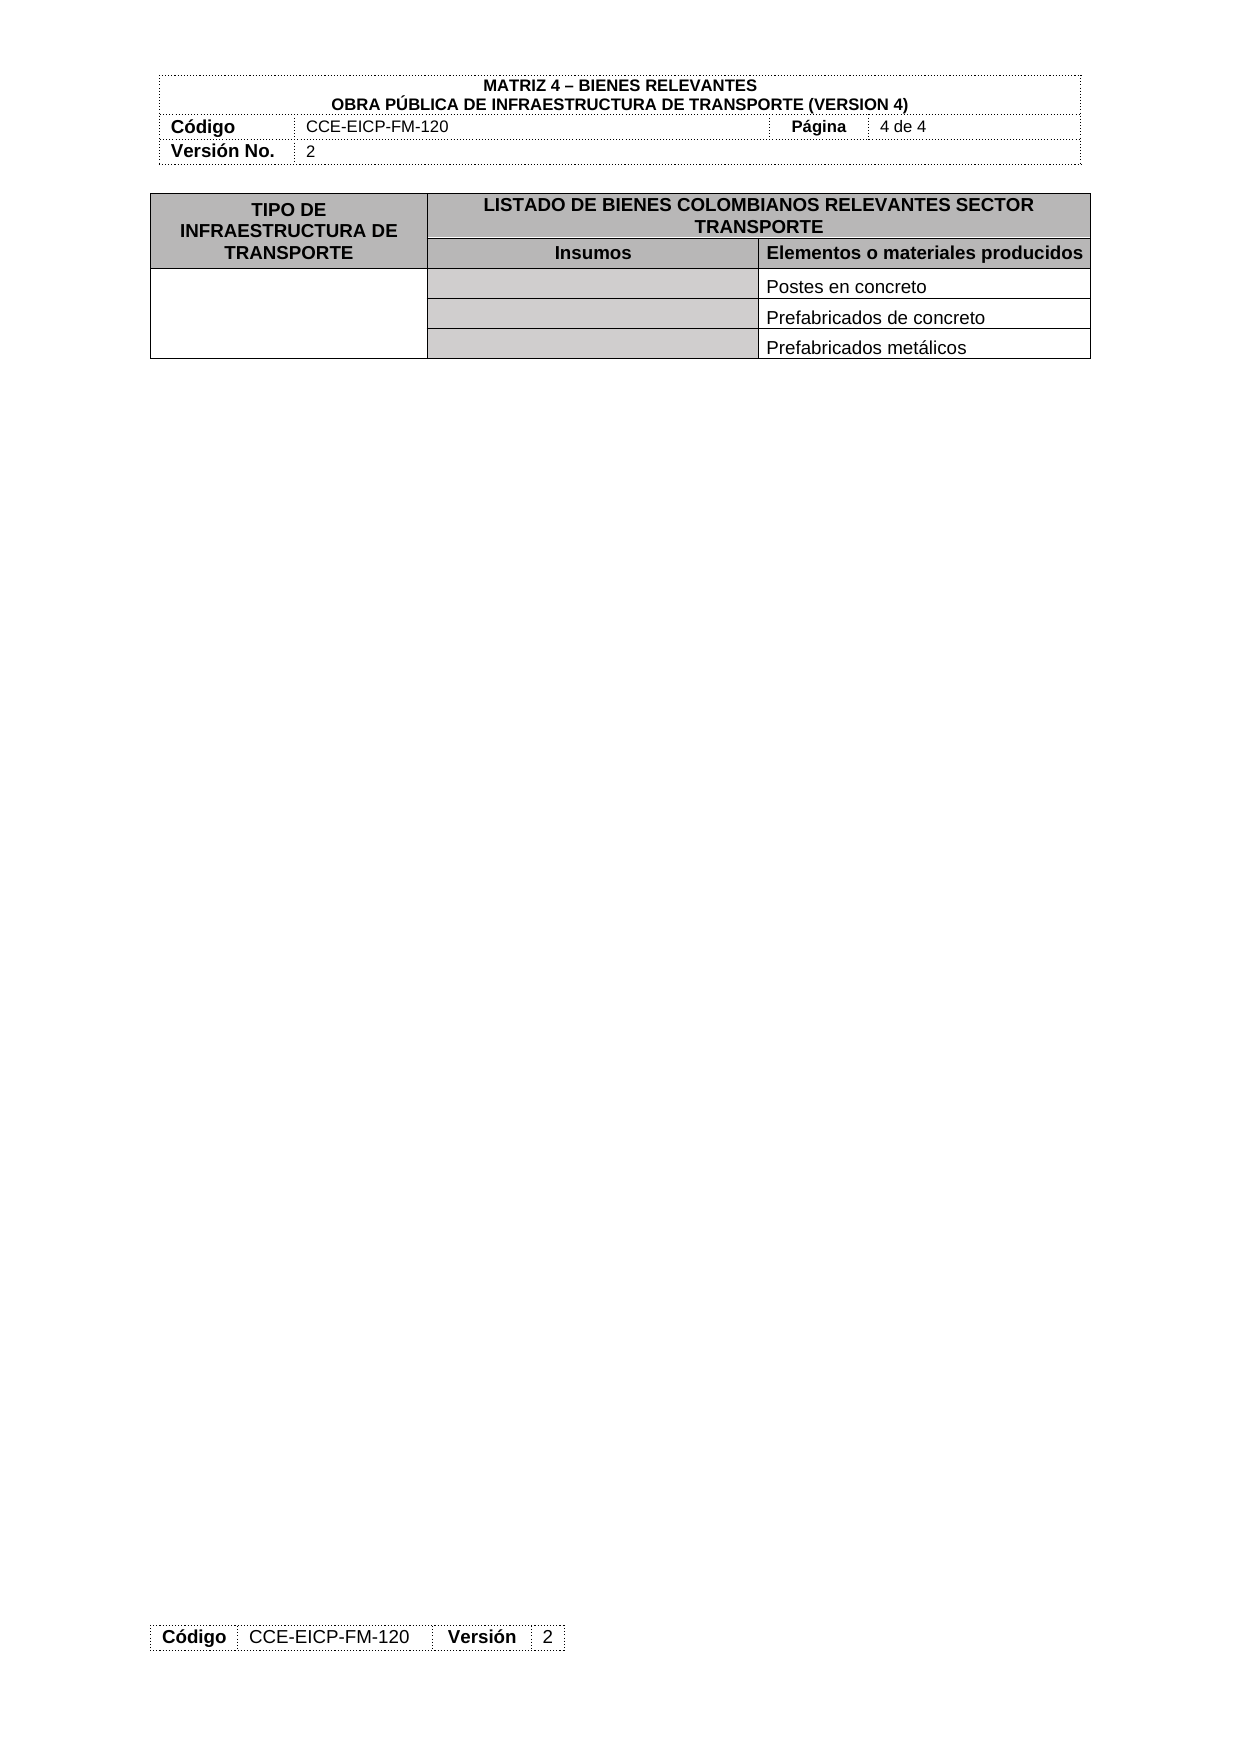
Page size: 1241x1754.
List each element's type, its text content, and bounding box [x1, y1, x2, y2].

table_cell Prefabricados metálicos [759, 329, 1090, 358]
table_header TIPO DE INFRAESTRUCTURA DE TRANSPORTE [151, 194, 427, 268]
table_cell Prefabricados de concreto [759, 299, 1090, 328]
table_cell [428, 299, 758, 328]
table_cell Elementos o materiales producidos [759, 239, 1090, 268]
table_cell Postes en concreto [759, 269, 1090, 298]
table_cell Insumos [428, 239, 758, 268]
table_cell [428, 269, 758, 298]
table_cell [428, 329, 758, 358]
table_header LISTADO DE BIENES COLOMBIANOS RELEVANTES SECTOR TRANSPORTE [428, 194, 1090, 237]
